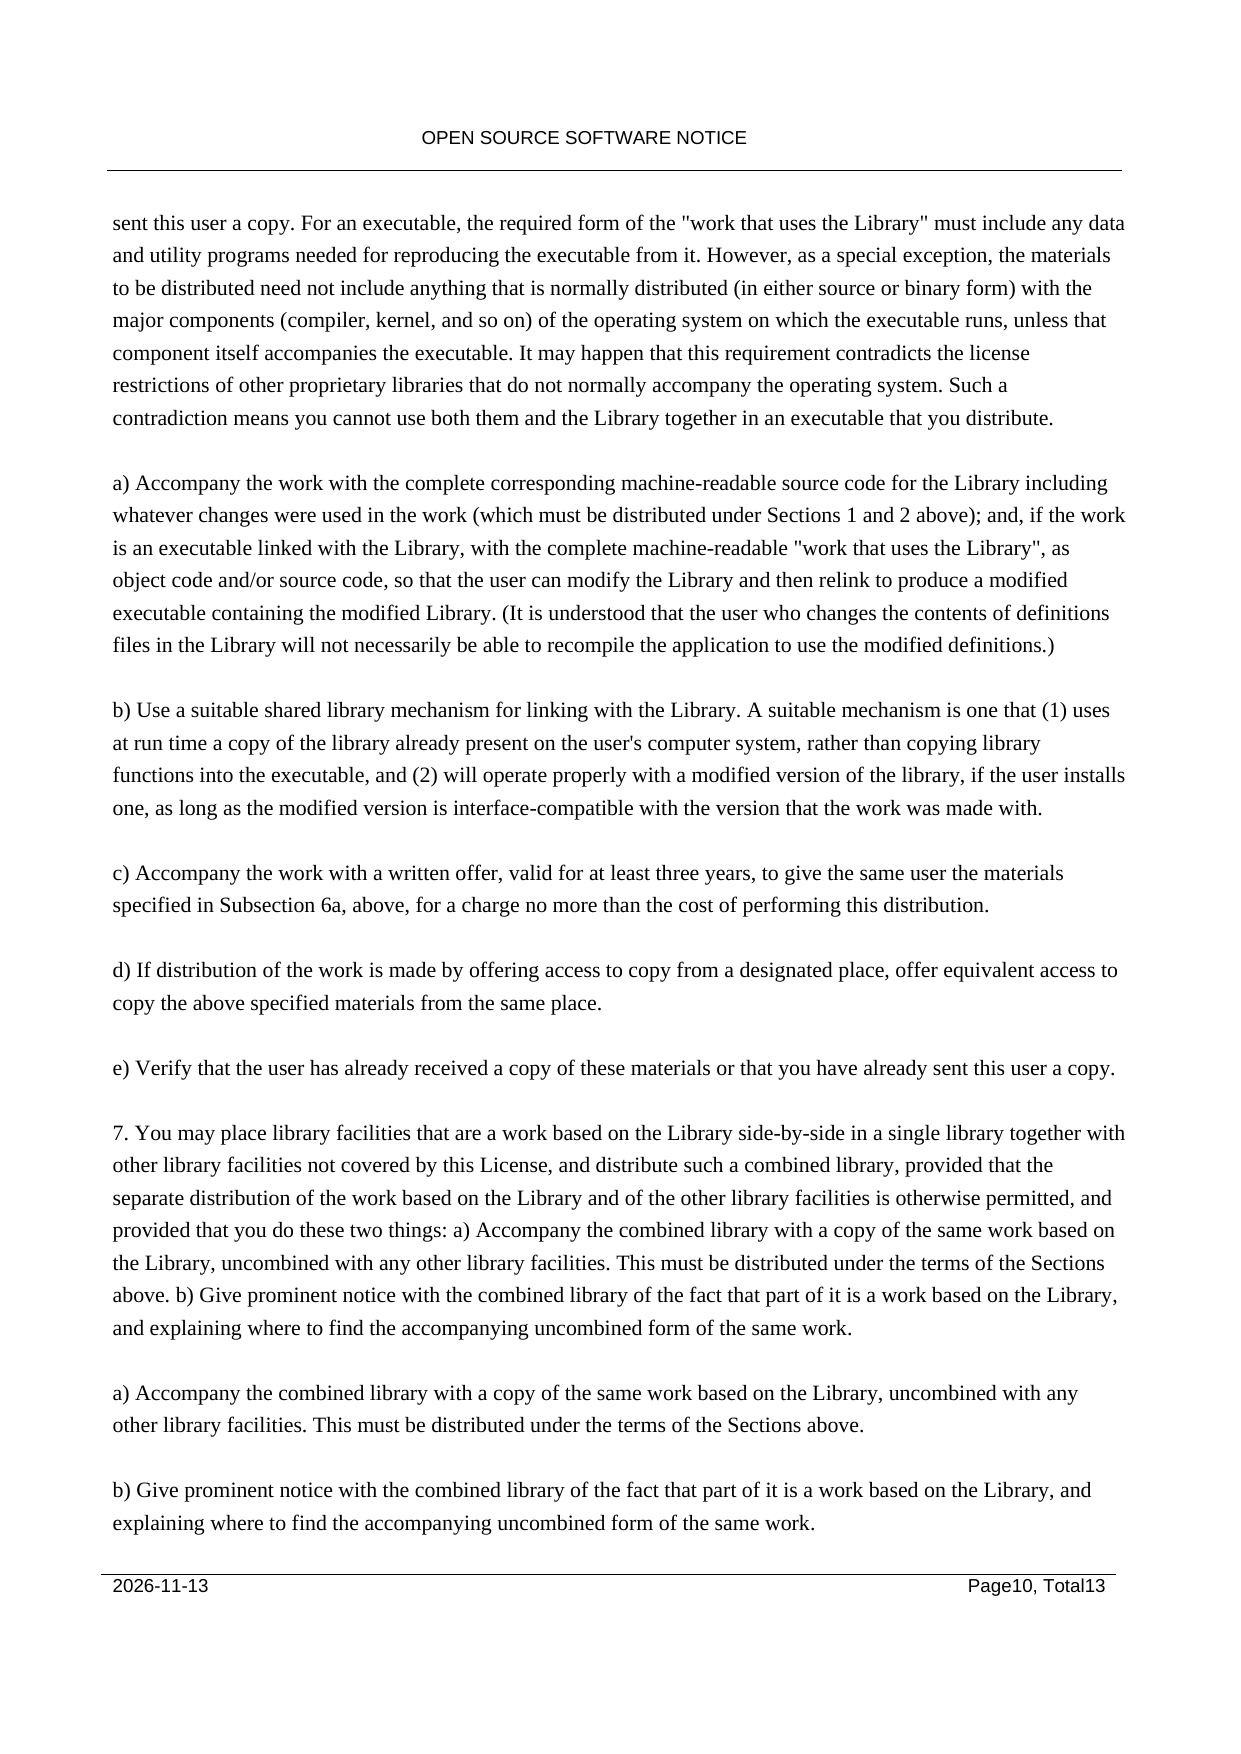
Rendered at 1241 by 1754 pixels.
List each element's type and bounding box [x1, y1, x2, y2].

text [112, 206, 1128, 1539]
